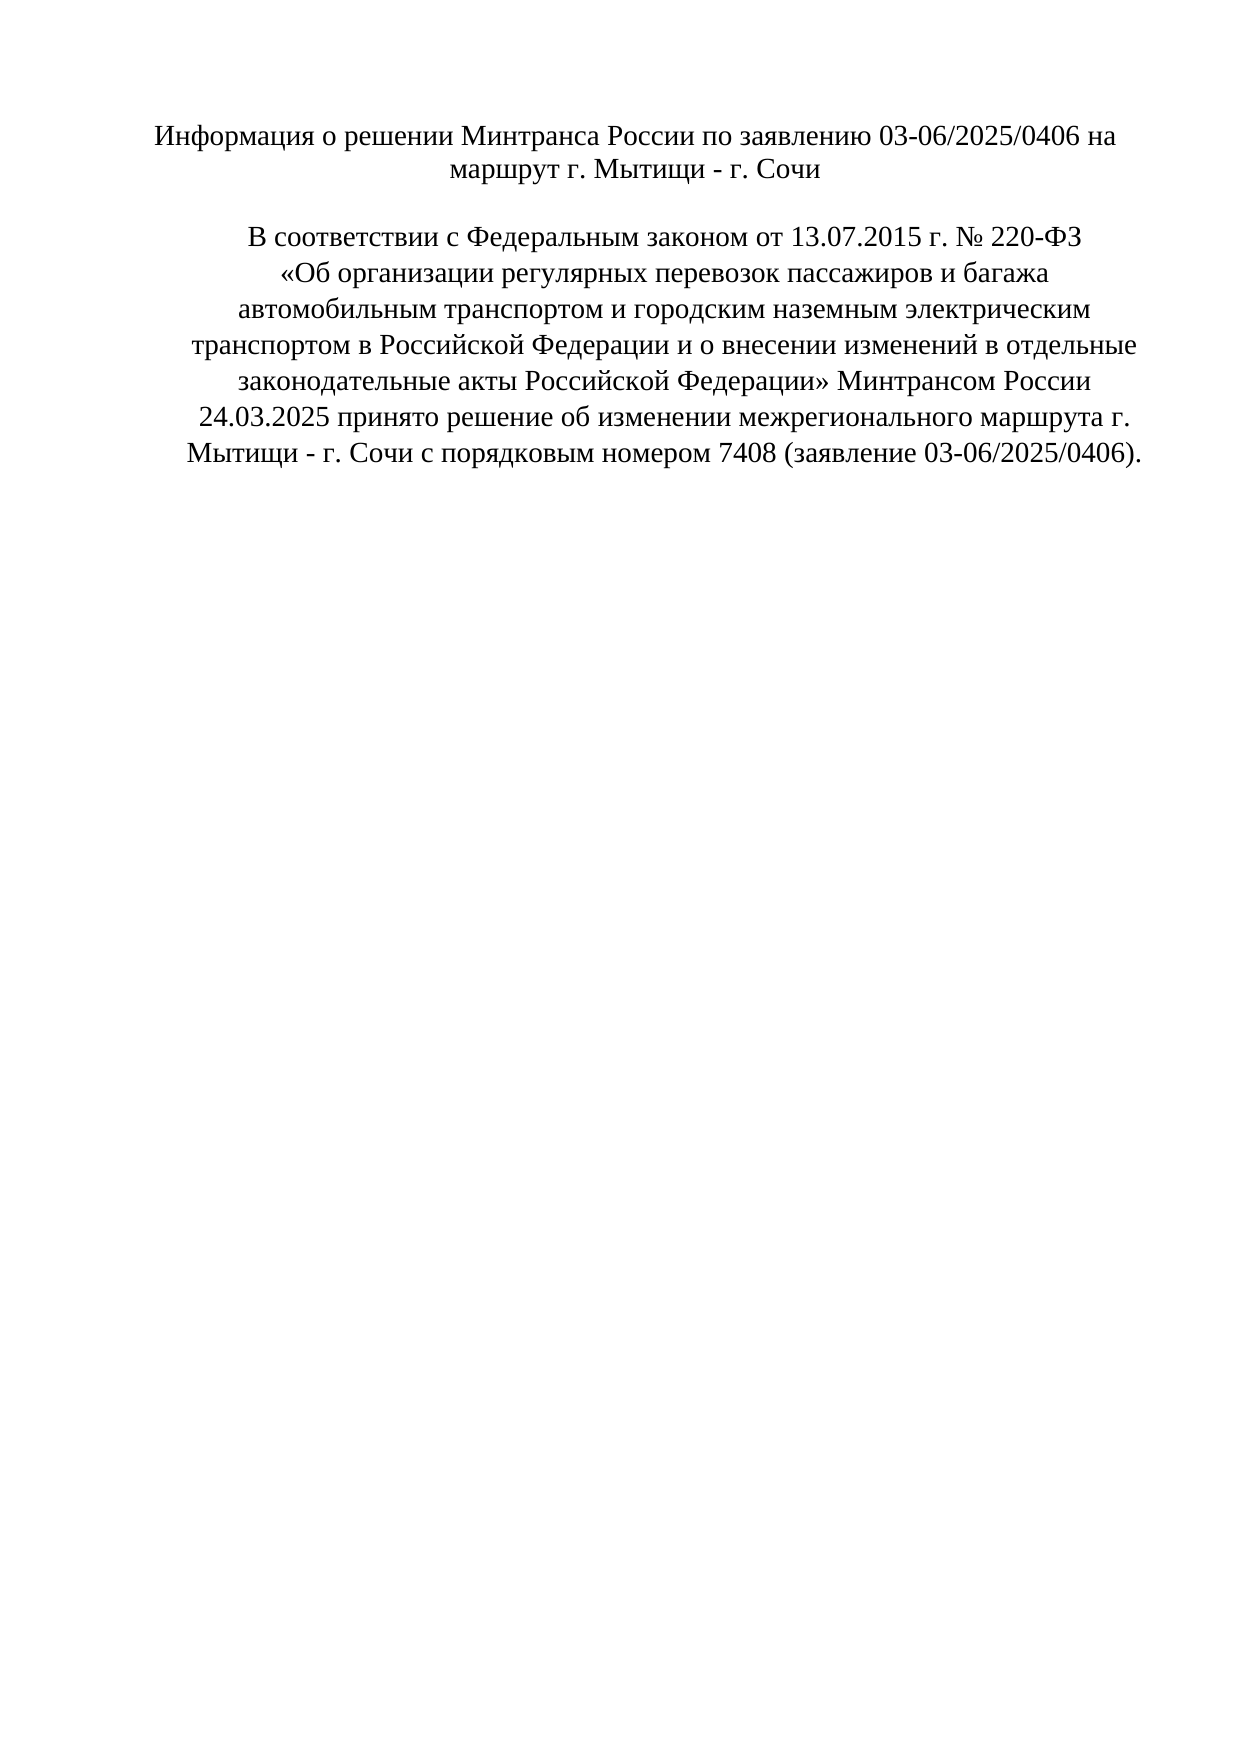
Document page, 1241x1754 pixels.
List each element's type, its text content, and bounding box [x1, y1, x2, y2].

text Информация о решении Минтранса России по заявлению 03-06/2025/0406 на маршрут г. Мытищи - г. Сочи [118, 118, 1152, 185]
text В соответствии с Федеральным законом от 13.07.2015 г. № 220-ФЗ «Об организации регулярных перевозок пассажиров и багажа автомобильным транспортом и городским наземным электрическим транспортом в Российской Федерации и о внесении изменений в отдельные законодательные акты Российской Федерации» Минтрансом России 24.03.2025 принято решение об изменении межрегионального маршрута г. Мытищи - г. Сочи с порядковым номером 7408 (заявление 03-06/2025/0406). [177, 219, 1152, 469]
